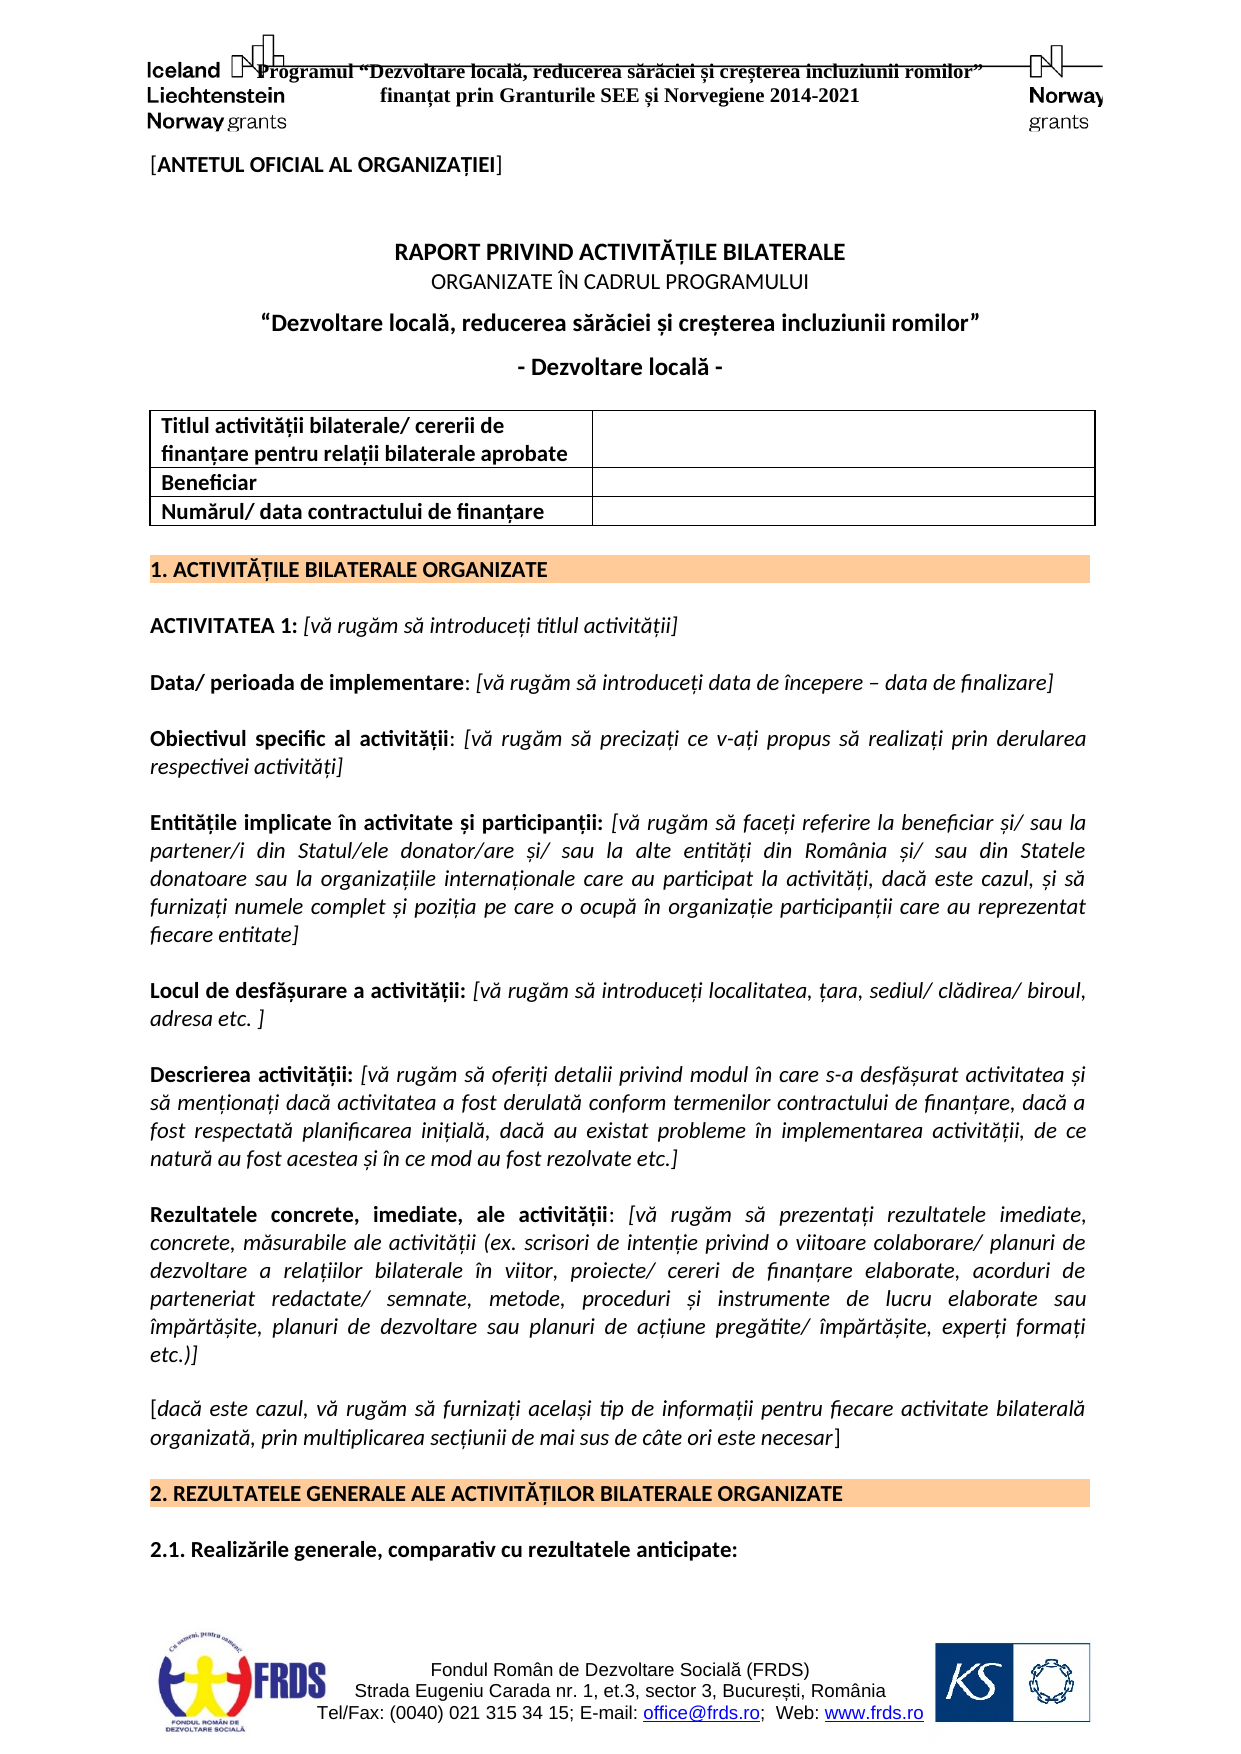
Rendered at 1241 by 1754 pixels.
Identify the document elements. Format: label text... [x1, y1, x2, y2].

picture [150, 1628, 336, 1744]
table_cell Numărul/ data contractului de finanțare [151, 497, 592, 525]
text Obiectivul specific al activității: [vă rugăm să precizați ce v-ați propus să realizați prin derularea respectivei activități] [150, 724, 1090, 780]
text 2.1. Realizările generale, comparativ cu rezultatele anticipate: [150, 1535, 1090, 1563]
text Data/ perioada de implementare: [vă rugăm să introduceți data de începere – data de finalizare] [150, 668, 1090, 696]
text Activitatea 1: [vă rugăm să introduceți titlul activității] [150, 612, 1090, 640]
picture [146, 34, 1102, 131]
text - Dezvoltare locală - [150, 351, 1090, 381]
text “Dezvoltare locală, reducerea sărăciei și creșterea incluziunii romilor” [150, 308, 1090, 338]
table_cell [593, 468, 1094, 496]
table_cell [593, 497, 1094, 525]
text 2. REZULTATELE GENERALE ALE ACTIVITĂŢILOR BILATERALE ORGANIZATE [150, 1479, 1090, 1507]
text 1. ACTIVITĂŢILE BILATERALE ORGANIZATE [150, 555, 1090, 583]
text Descrierea activității: [vă rugăm să oferiți detalii privind modul în care s-a desfășurat activitatea și să menționați dacă activitatea a fost derulată conform termenilor contractului de finanțare, dacă a fost respectată planificarea inițială, dacă au existat probleme în implementarea activității, de ce natură au fost acestea și în ce mod au fost rezolvate etc.] [150, 1060, 1090, 1172]
text ORGANIZATE ÎN CADRUL PROGRAMULUI [150, 267, 1090, 295]
text Entitățile implicate în activitate și participanții: [vă rugăm să faceți referire la beneficiar și/ sau la partener/i din Statul/ele donator/are și/ sau la alte entități din România și/ sau din Statele donatoare sau la organizațiile internaționale care au participat la activități, dacă este cazul, și să furnizați numele complet și poziția pe care o ocupă în organizație participanții care au reprezentat fiecare entitate] [150, 808, 1090, 948]
text RAPORT PRIVIND ACTIVITĂŢILE BILATERALE [150, 237, 1090, 267]
text Rezultatele concrete, imediate, ale activității: [vă rugăm să prezentați rezultatele imediate, concrete, măsurabile ale activității (ex. scrisori de intenție privind o viitoare colaborare/ planuri de dezvoltare a relațiilor bilaterale în viitor, proiecte/ cereri de finanțare elaborate, acorduri de parteneriat redactate/ semnate, metode, proceduri și instrumente de lucru elaborate sau împărtășite, planuri de dezvoltare sau planuri de acțiune pregătite/ împărtășite, experți formați etc.)] [150, 1200, 1090, 1368]
text [dacă este cazul, vă rugăm să furnizați același tip de informații pentru fiecare activitate bilaterală organizată, prin multiplicarea secțiunii de mai sus de câte ori este necesar] [150, 1394, 1090, 1451]
table_header Titlul activității bilaterale/ cererii de finanțare pentru relații bilaterale aprobate [151, 411, 592, 467]
text [ANTETUL OFICIAL AL ORGANIZAŢIEI] [150, 150, 1090, 178]
picture [928, 1631, 1097, 1745]
table_header [593, 411, 1094, 467]
text Locul de desfășurare a activității: [vă rugăm să introduceți localitatea, țara, sediul/ clădirea/ biroul, adresa etc. ] [150, 976, 1090, 1032]
table_cell Beneficiar [151, 468, 592, 496]
